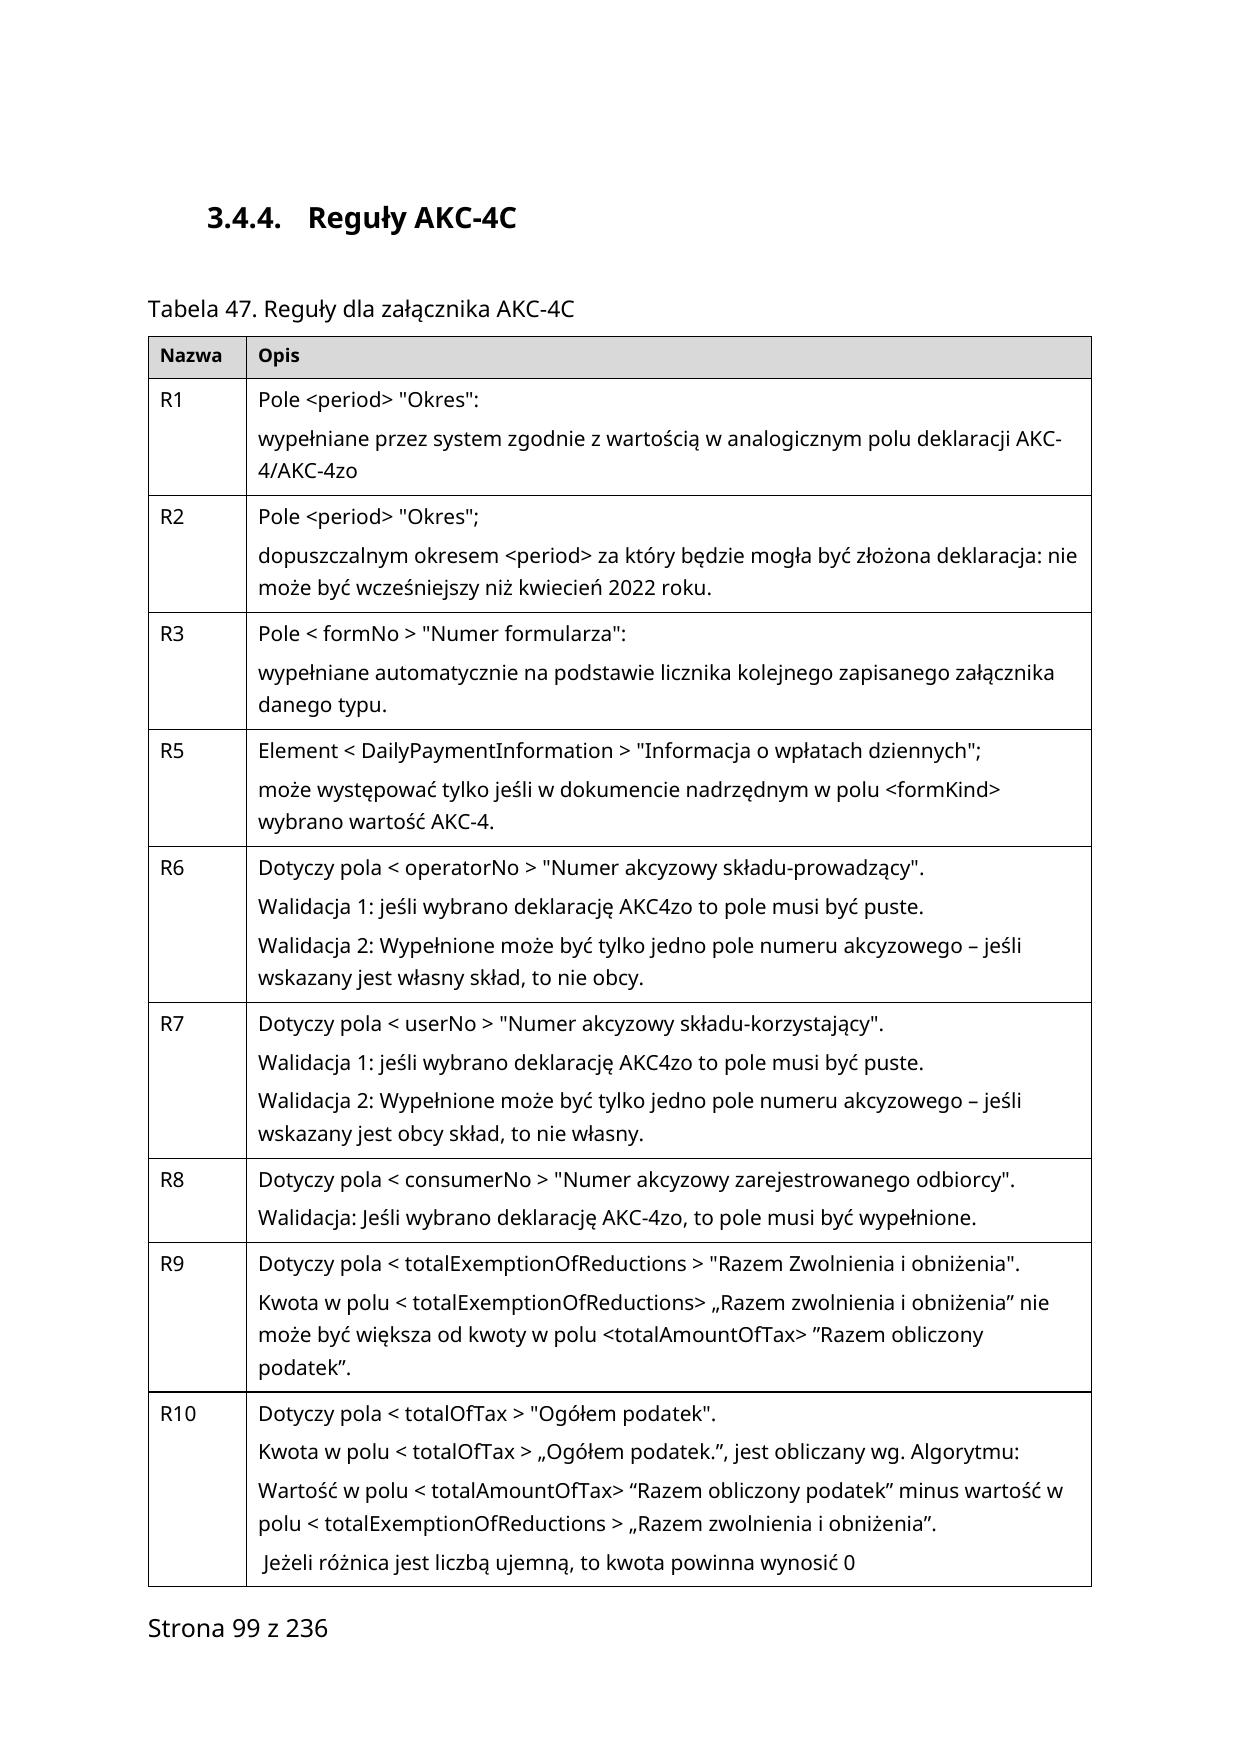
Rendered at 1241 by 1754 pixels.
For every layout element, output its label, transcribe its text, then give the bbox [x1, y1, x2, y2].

subtitle Reguły AKC-4C [207, 198, 1092, 237]
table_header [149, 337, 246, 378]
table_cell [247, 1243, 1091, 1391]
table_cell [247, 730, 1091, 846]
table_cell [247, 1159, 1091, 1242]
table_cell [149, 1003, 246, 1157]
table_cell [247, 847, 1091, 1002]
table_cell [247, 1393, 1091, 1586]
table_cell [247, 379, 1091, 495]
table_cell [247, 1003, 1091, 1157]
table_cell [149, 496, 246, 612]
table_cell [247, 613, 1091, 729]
text Tabela 47. Reguły dla załącznika AKC-4C [148, 293, 1092, 324]
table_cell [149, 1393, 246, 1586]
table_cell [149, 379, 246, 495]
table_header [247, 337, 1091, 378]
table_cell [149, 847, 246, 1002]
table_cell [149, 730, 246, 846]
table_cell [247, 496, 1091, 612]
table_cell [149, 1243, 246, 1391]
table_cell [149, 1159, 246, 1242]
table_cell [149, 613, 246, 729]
